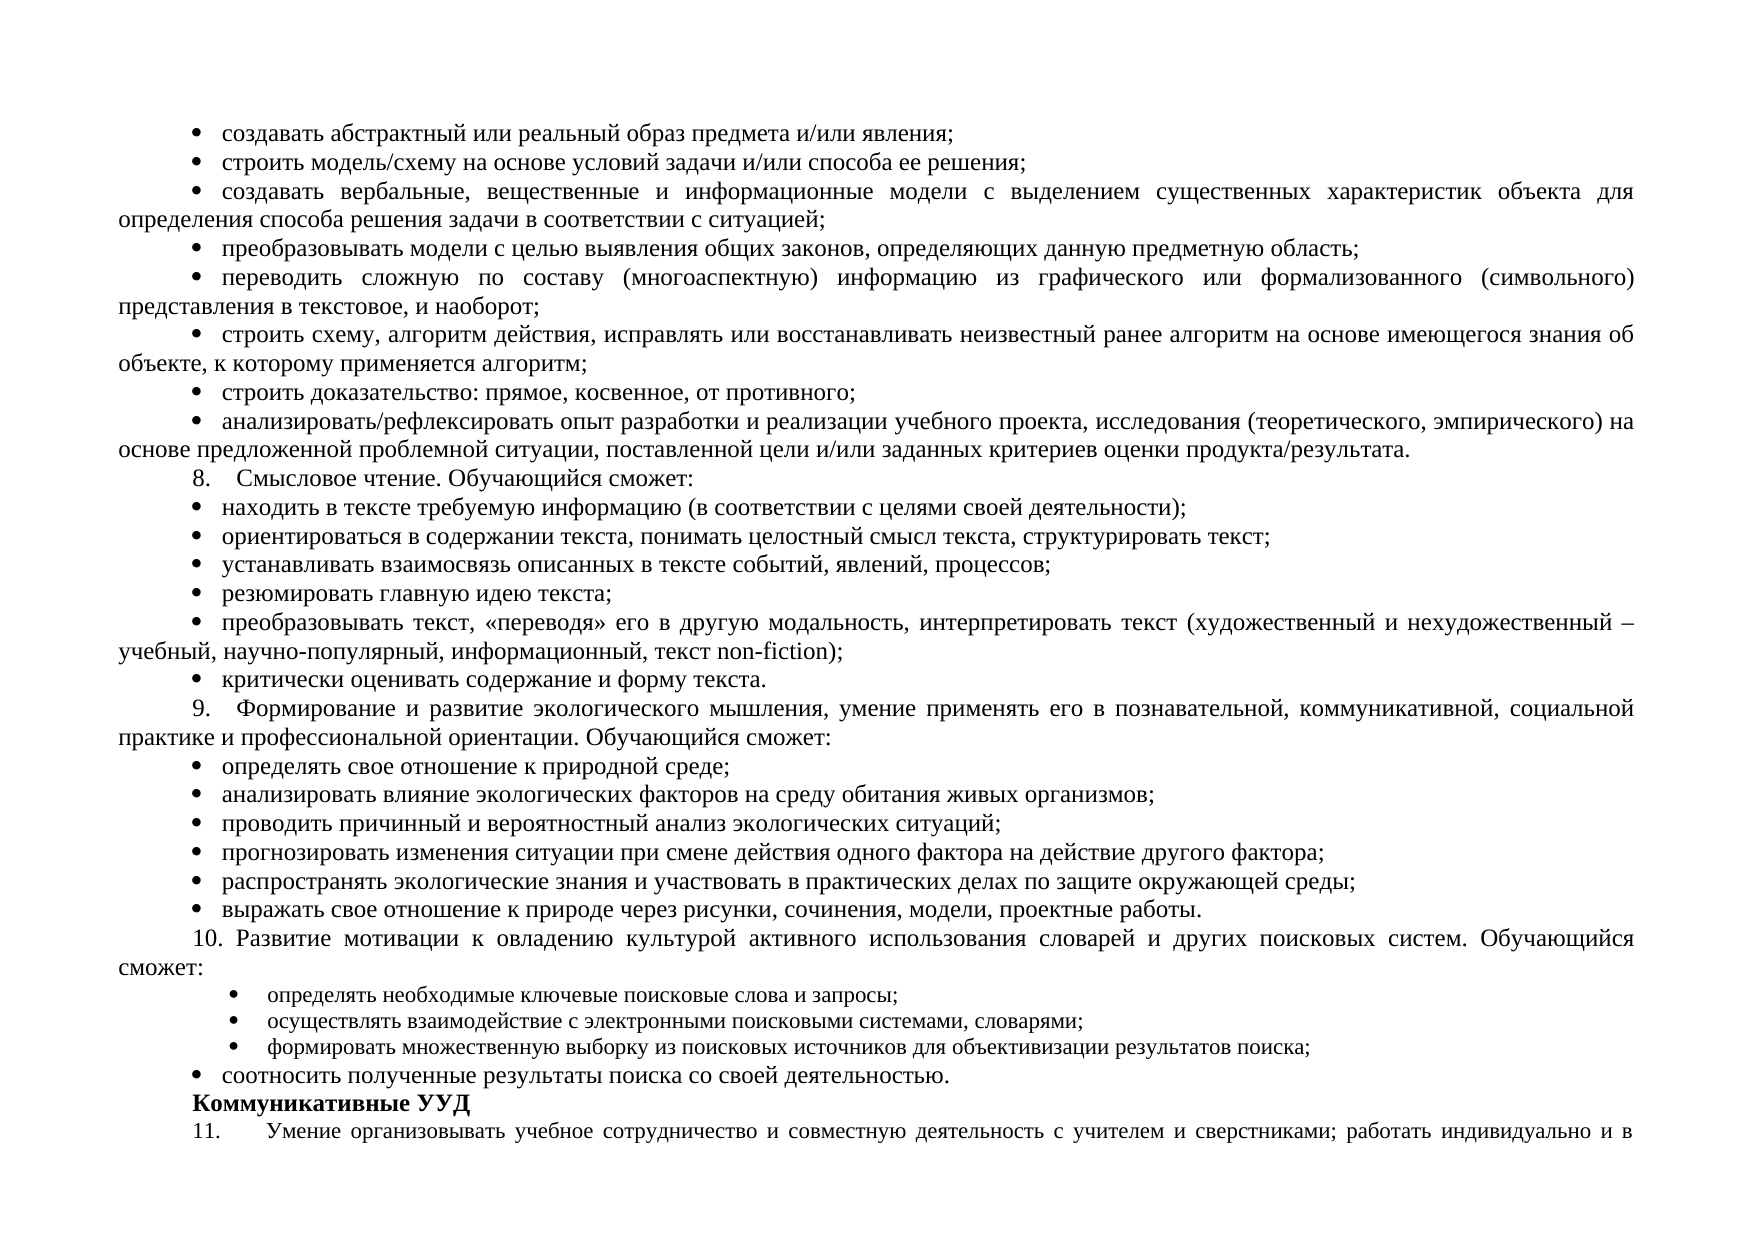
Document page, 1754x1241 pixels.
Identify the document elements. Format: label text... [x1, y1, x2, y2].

list устанавливать взаимосвязь описанных в тексте событий, явлений, процессов; [118, 549, 1636, 578]
list осуществлять взаимодействие с электронными поисковыми системами, словарями; [229, 1007, 1636, 1033]
list преобразовывать модели с целью выявления общих законов, определяющих данную предметную область; [118, 233, 1636, 262]
list преобразовывать текст, «переводя» его в другую модальность, интерпретировать текст (художественный и нехудожественный – учебный, научно-популярный, информационный, текст non-fiction); [118, 607, 1636, 664]
text 10. Развитие мотивации к овладению культурой активного использования словарей и других поисковых систем. Обучающийся сможет: [118, 923, 1636, 981]
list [118, 1117, 1636, 1144]
list формировать множественную выборку из поисковых источников для объективизации результатов поиска; [229, 1033, 1636, 1060]
list проводить причинный и вероятностный анализ экологических ситуаций; [118, 808, 1636, 837]
list прогнозировать изменения ситуации при смене действия одного фактора на действие другого фактора; [118, 837, 1636, 866]
list строить модель/схему на основе условий задачи и/или способа ее решения; [118, 147, 1636, 176]
list критически оценивать содержание и форму текста. [118, 664, 1636, 693]
list создавать абстрактный или реальный образ предмета и/или явления; [118, 118, 1636, 147]
text Коммуникативные УУД [118, 1088, 1636, 1117]
list строить доказательство: прямое, косвенное, от противного; [118, 377, 1636, 406]
list анализировать/рефлексировать опыт разработки и реализации учебного проекта, исследования (теоретического, эмпирического) на основе предложенной проблемной ситуации, поставленной цели и/или заданных критериев оценки продукта/результата. [118, 406, 1636, 463]
list выражать свое отношение к природе через рисунки, сочинения, модели, проектные работы. [118, 894, 1636, 923]
list строить схему, алгоритм действия, исправлять или восстанавливать неизвестный ранее алгоритм на основе имеющегося знания об объекте, к которому применяется алгоритм; [118, 319, 1636, 377]
list распространять экологические знания и участвовать в практических делах по защите окружающей среды; [118, 866, 1636, 894]
list анализировать влияние экологических факторов на среду обитания живых организмов; [118, 779, 1636, 808]
list резюмировать главную идею текста; [118, 578, 1636, 607]
list находить в тексте требуемую информацию (в соответствии с целями своей деятельности); [118, 492, 1636, 521]
list переводить сложную по составу (многоаспектную) информацию из графического или формализованного (символьного) представления в текстовое, и наоборот; [118, 262, 1636, 319]
list ориентироваться в содержании текста, понимать целостный смысл текста, структурировать текст; [118, 521, 1636, 549]
list определять свое отношение к природной среде; [118, 751, 1636, 779]
list создавать вербальные, вещественные и информационные модели с выделением существенных характеристик объекта для определения способа решения задачи в соответствии с ситуацией; [118, 176, 1636, 233]
list определять необходимые ключевые поисковые слова и запросы; [229, 981, 1636, 1007]
list Смысловое чтение. Обучающийся сможет: [118, 463, 1636, 492]
list соотносить полученные результаты поиска со своей деятельностью. [118, 1060, 1636, 1088]
list Формирование и развитие экологического мышления, умение применять его в познавательной, коммуникативной, социальной практике и профессиональной ориентации. Обучающийся сможет: [118, 693, 1636, 751]
